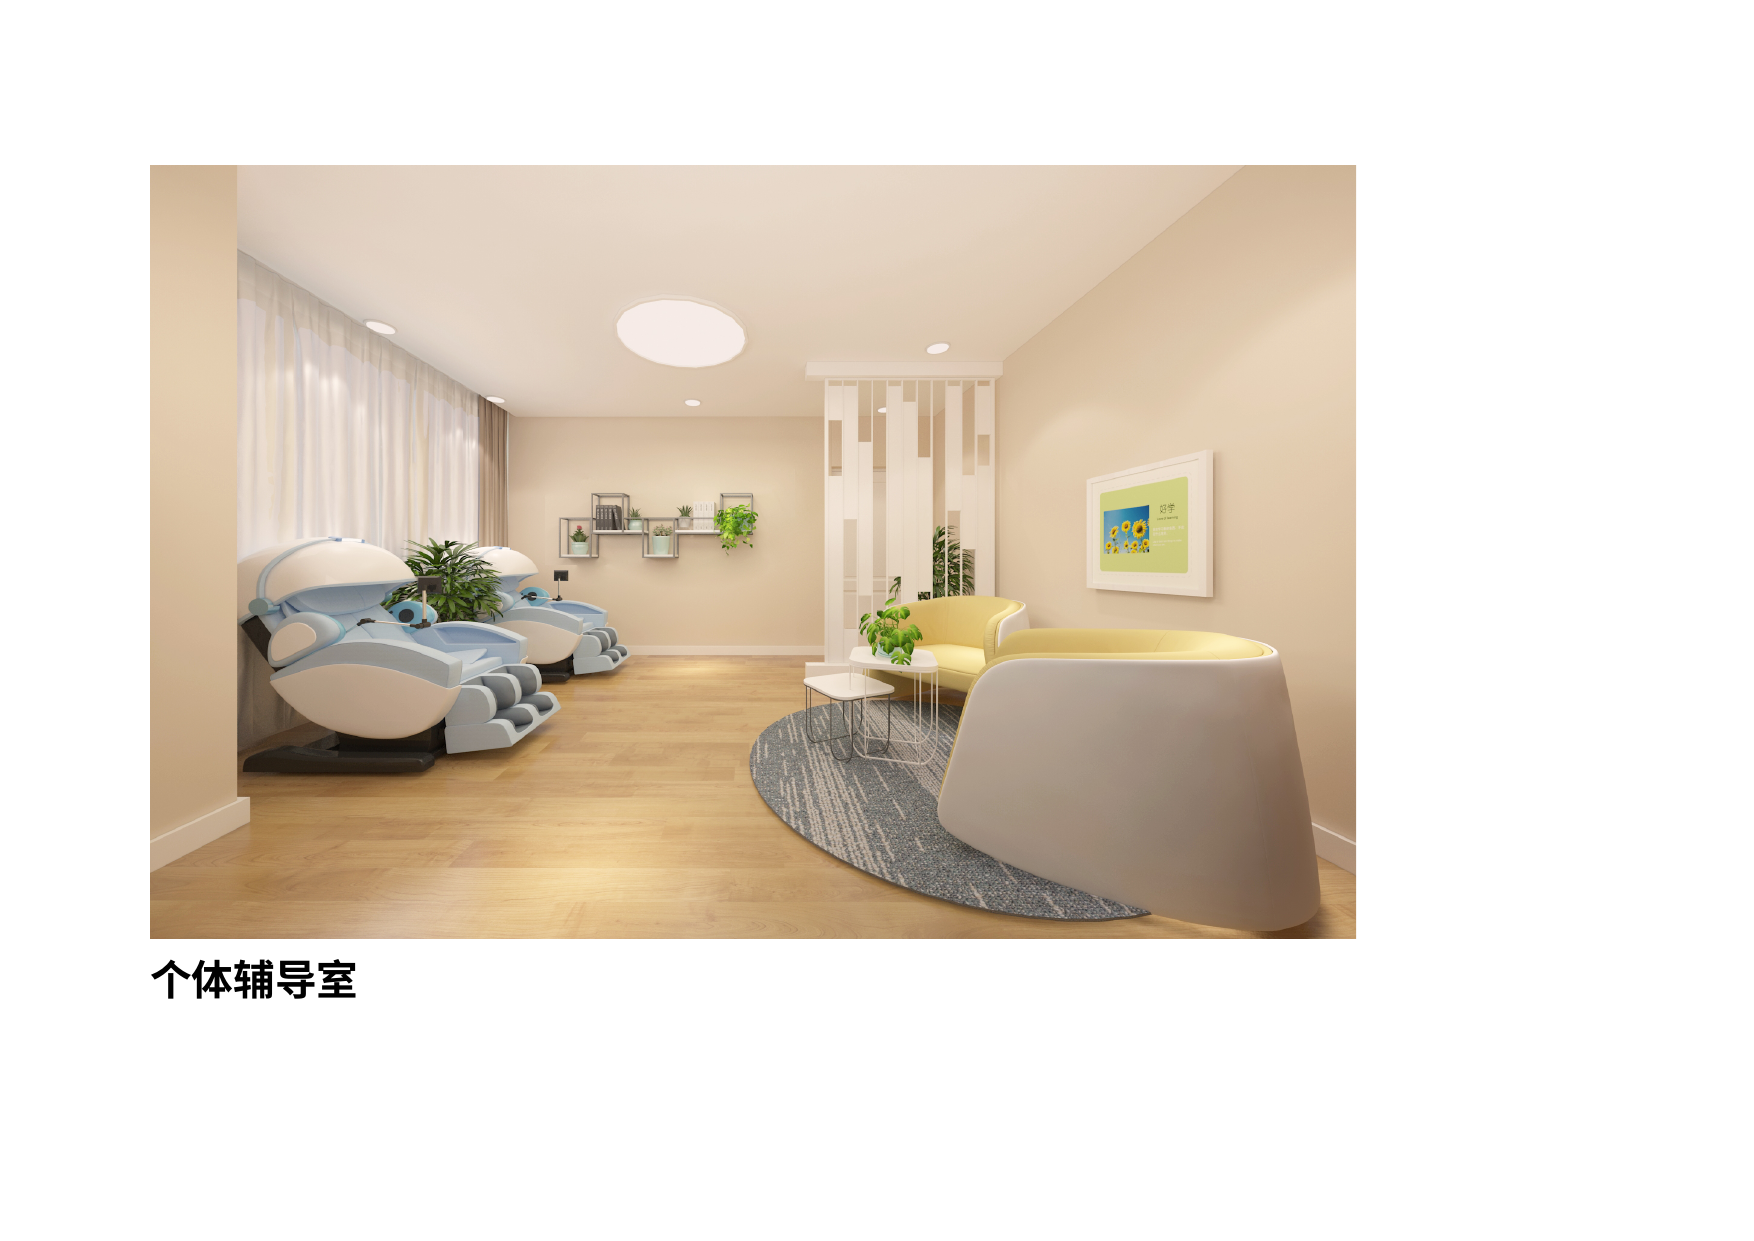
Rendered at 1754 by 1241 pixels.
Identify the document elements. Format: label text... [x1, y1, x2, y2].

picture [150, 165, 1357, 939]
text 个体辅导室 [150, 945, 1604, 1010]
